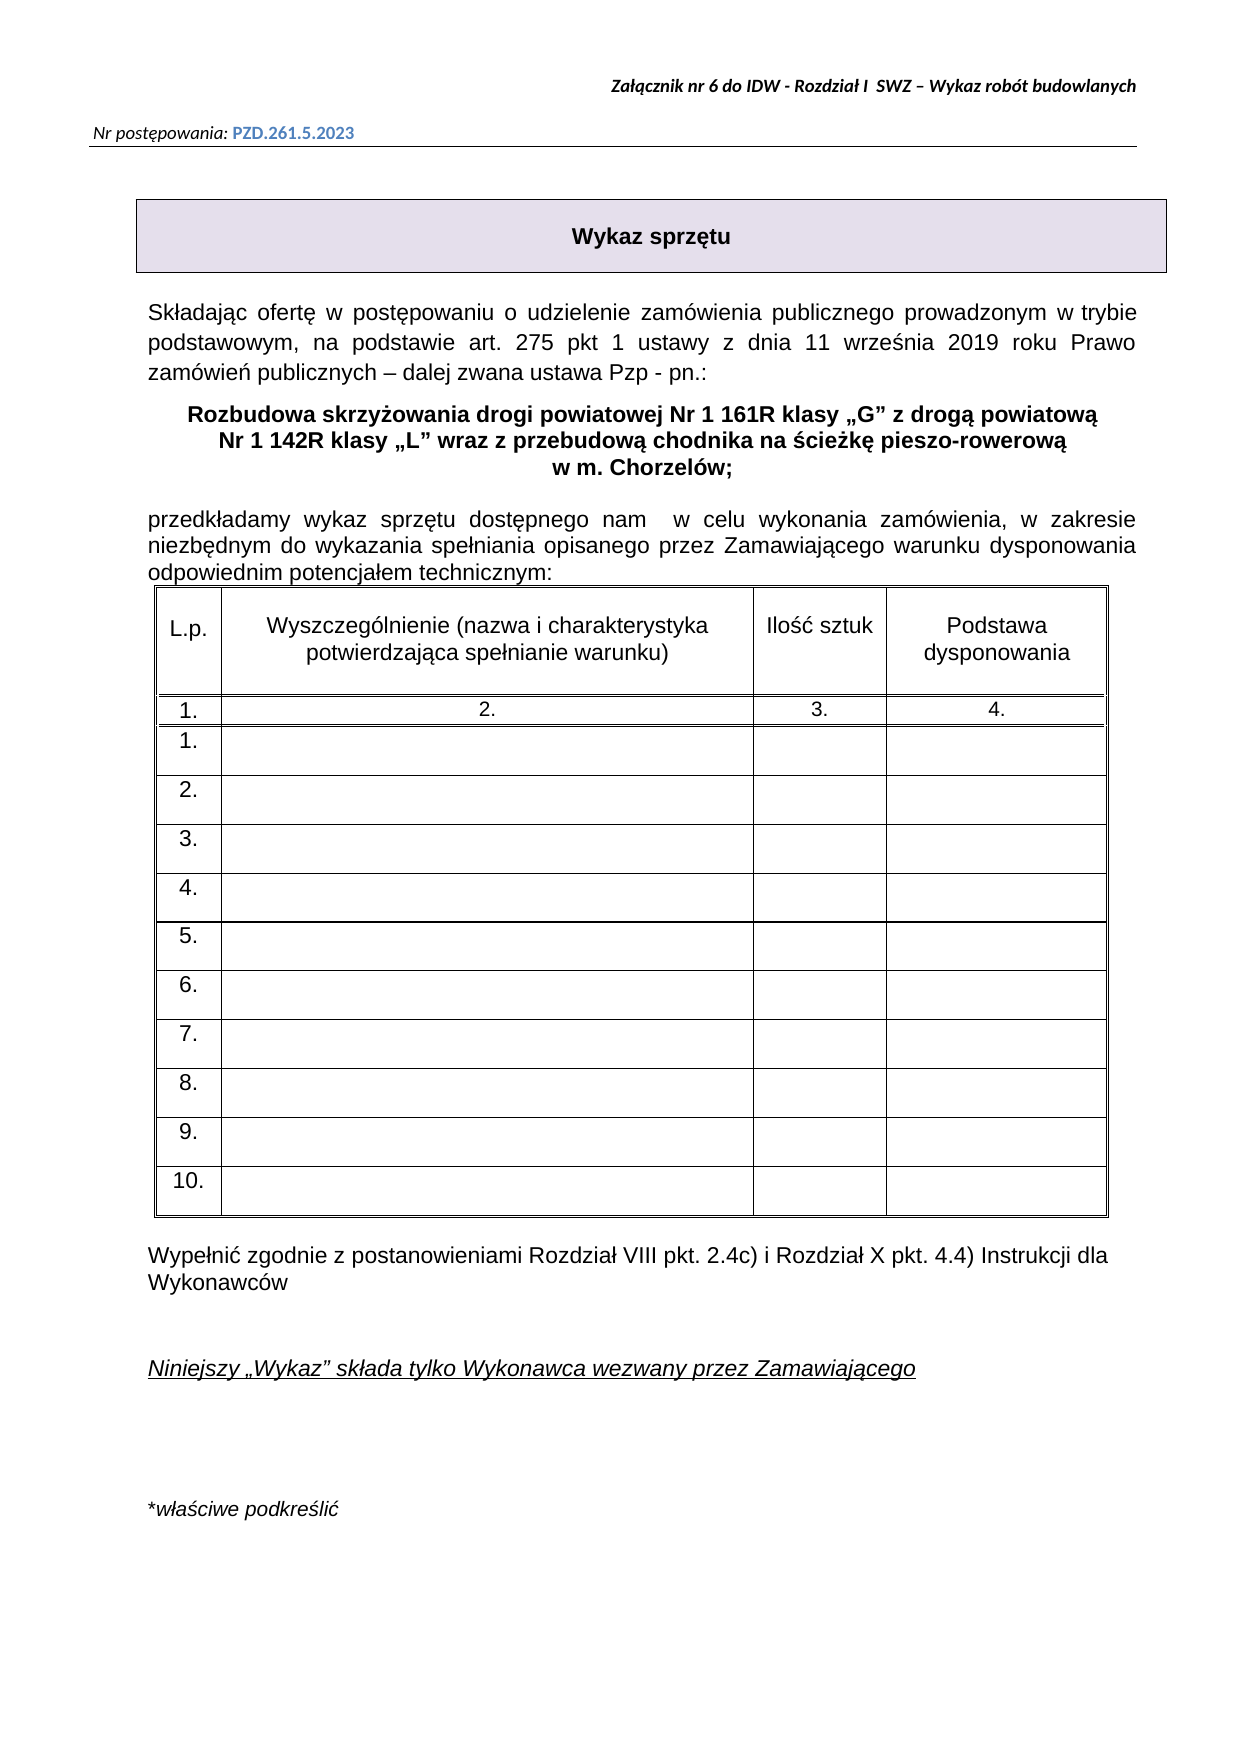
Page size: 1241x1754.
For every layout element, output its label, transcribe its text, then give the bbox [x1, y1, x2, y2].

table_cell [887, 971, 1106, 1019]
table_header Wykaz sprzętu [137, 200, 1166, 272]
table_cell [222, 1020, 753, 1068]
table_cell [754, 776, 886, 823]
table_cell [222, 1069, 753, 1117]
table_cell [222, 727, 753, 774]
table_cell [222, 971, 753, 1019]
table_header Podstawa dysponowania [887, 588, 1106, 694]
table_cell 3. [754, 697, 886, 723]
table_cell 8. [157, 1069, 221, 1117]
table_cell 7. [157, 1020, 221, 1068]
table_cell 4. [887, 694, 1106, 723]
table_cell [754, 1069, 886, 1117]
table_cell [887, 1118, 1106, 1166]
table_header Wyszczególnienie (nazwa i charakterystyka potwierdzająca spełnianie warunku) [222, 588, 753, 694]
table_cell [887, 776, 1106, 823]
text Składając ofertę w postępowaniu o udzielenie zamówienia publicznego prowadzonym w trybie podstawowym, na podstawie art. 275 pkt 1 ustawy z dnia 11 września 2019 roku Prawo zamówień publicznych – dalej zwana ustawa Pzp - pn.: [148, 299, 1137, 385]
table_cell [754, 825, 886, 872]
text Rozbudowa skrzyżowania drogi powiatowej Nr 1 161R klasy „G” z drogą powiatową Nr 1 142R klasy „L” wraz z przebudową chodnika na ścieżkę pieszo-rowerową w m. Chorzelów; [148, 401, 1137, 480]
table_cell 4. [157, 874, 221, 921]
text przedkładamy wykaz sprzętu dostępnego nam w celu wykonania zamówienia, w zakresie niezbędnym do wykazania spełniania opisanego przez Zamawiającego warunku dysponowania odpowiednim potencjałem technicznym: [148, 506, 1137, 585]
table_cell [222, 776, 753, 823]
table_cell 6. [157, 971, 221, 1019]
table_cell [887, 825, 1106, 872]
table_cell 2. [157, 776, 221, 823]
table_cell [887, 1167, 1106, 1215]
table_cell 5. [157, 923, 221, 970]
table_cell [754, 1118, 886, 1166]
table_cell 3. [157, 825, 221, 872]
table_header Ilość sztuk [754, 588, 886, 694]
text Niniejszy „Wykaz” składa tylko Wykonawca wezwany przez Zamawiającego [148, 1355, 1137, 1381]
table_cell [222, 1167, 753, 1215]
table_cell [887, 1020, 1106, 1068]
table_cell [887, 923, 1106, 970]
text *właściwe podkreślić [148, 1497, 1137, 1521]
table_cell [222, 874, 753, 921]
table_cell [887, 874, 1106, 921]
table_cell [222, 1118, 753, 1166]
table_cell [222, 923, 753, 970]
text Wypełnić zgodnie z postanowieniami Rozdział VIII pkt. 2.4c) i Rozdział X pkt. 4.4) Instrukcji dla Wykonawców [148, 1242, 1137, 1295]
table_cell [754, 874, 886, 921]
table_cell [754, 923, 886, 970]
table_cell [754, 1167, 886, 1215]
table_header L.p. [157, 588, 221, 694]
table_cell [887, 724, 1106, 774]
table_cell 9. [157, 1118, 221, 1166]
table_cell [754, 727, 886, 774]
table_cell [222, 825, 753, 872]
table_cell 1. [157, 724, 221, 774]
table_cell [754, 971, 886, 1019]
table_cell 1. [157, 694, 221, 723]
table_cell [887, 1069, 1106, 1117]
table_cell 10. [157, 1167, 221, 1215]
table_cell 2. [222, 697, 753, 723]
table_cell [754, 1020, 886, 1068]
